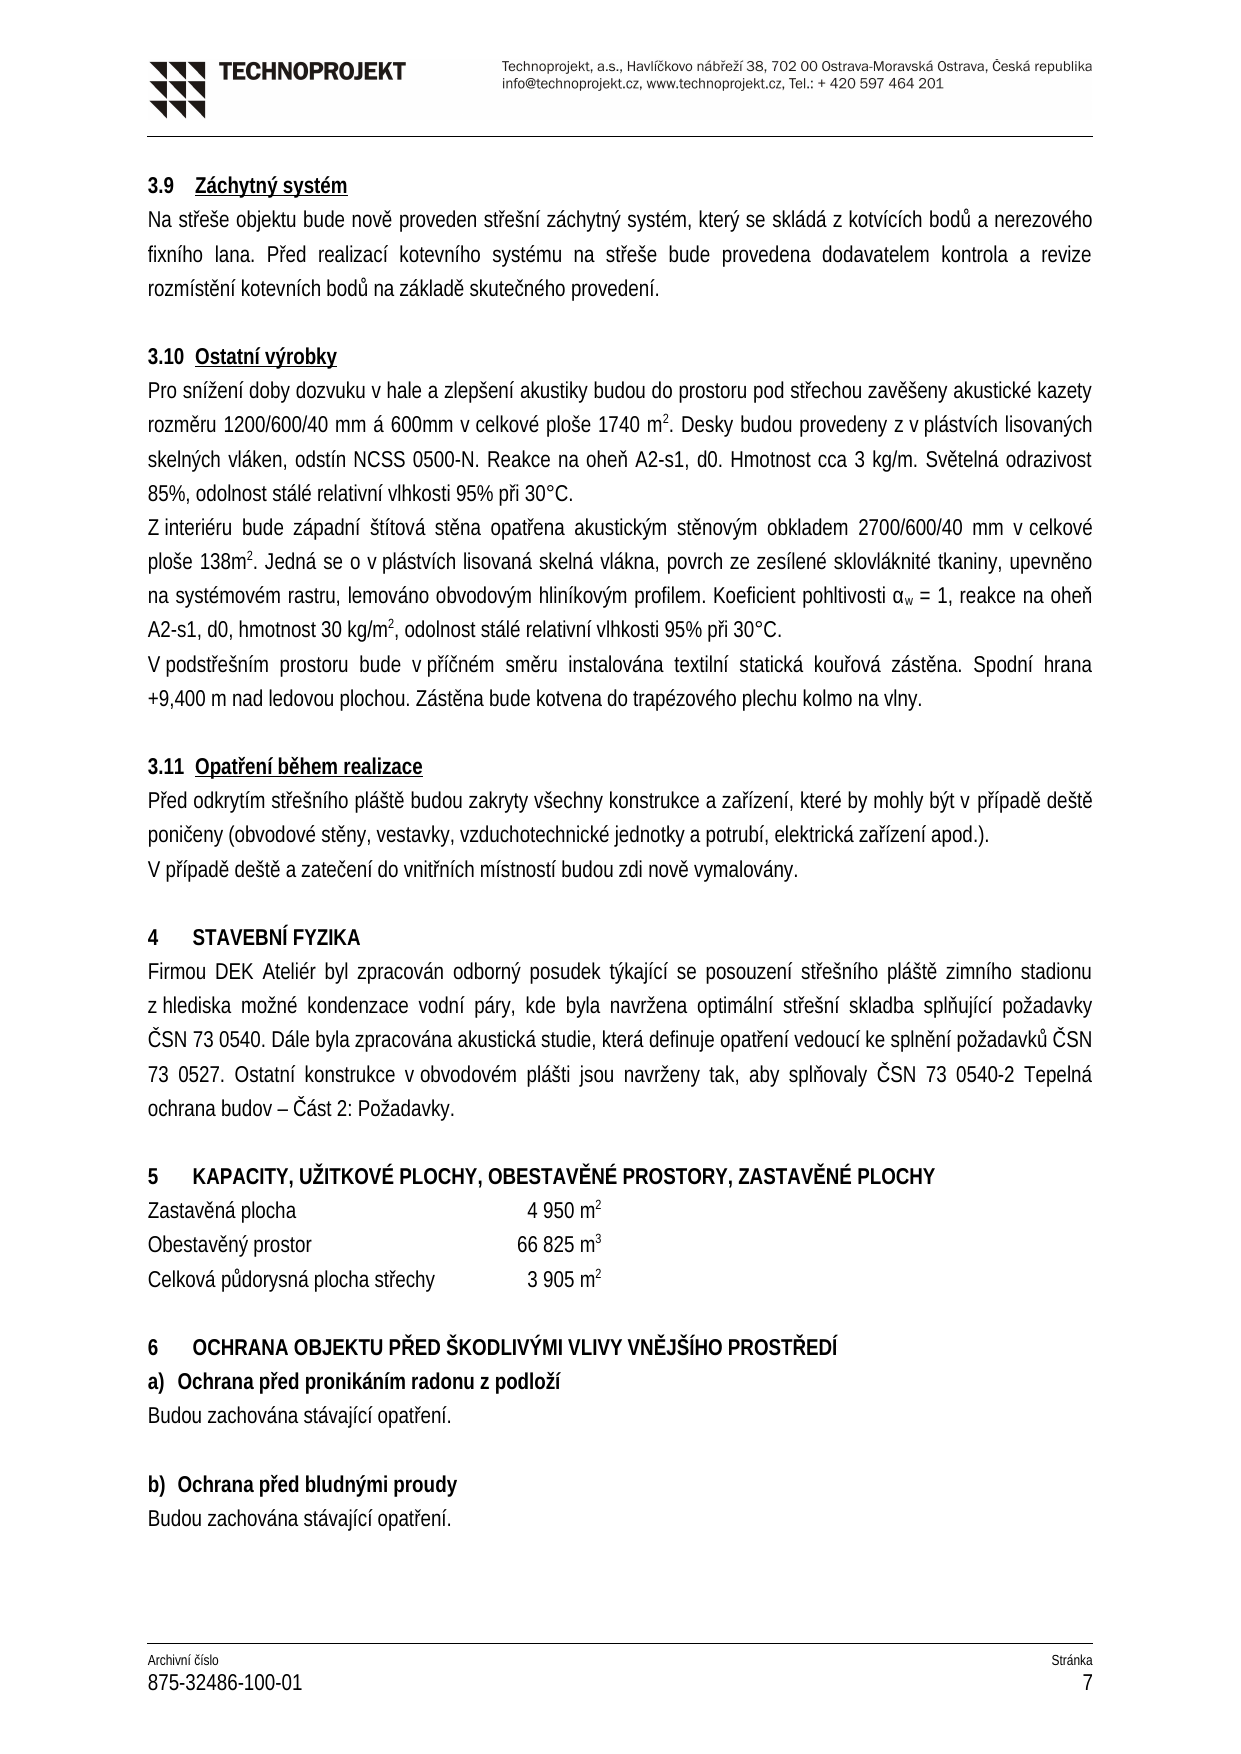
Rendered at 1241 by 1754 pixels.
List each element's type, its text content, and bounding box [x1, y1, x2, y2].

subtitle Opatření během realizace [148, 753, 1093, 779]
list Budou zachována stávající opatření. [148, 1505, 1093, 1531]
text Zastavěná plocha 4 950 m2 [148, 1197, 1093, 1224]
text V případě deště a zatečení do vnitřních místností budou zdi nově vymalovány. [148, 856, 1093, 882]
text Celková půdorysná plocha střechy 3 905 m2 [148, 1266, 1093, 1292]
subtitle Ochrana objektu před škodlivými vlivy vnějšího prostředí [148, 1334, 1093, 1360]
text Pro snížení doby dozvuku v hale a zlepšení akustiky budou do prostoru pod střechou zavěšeny akustické kazety rozměru 1200/600/40 mm á 600mm v celkové ploše 1740 m2. Desky budou provedeny z v plástvích lisovaných skelných vláken, odstín NCSS 0500-N. Reakce na oheň A2-s1, d0. Hmotnost cca 3 kg/m. Světelná odrazivost 85%, odolnost stálé relativní vlhkosti 95% při 30°C. [148, 377, 1093, 506]
text Z interiéru bude západní štítová stěna opatřena akustickým stěnovým obkladem 2700/600/40 mm v celkové ploše 138m2. Jedná se o v plástvích lisovaná skelná vlákna, povrch ze zesílené sklovláknité tkaniny, upevněno na systémovém rastru, lemováno obvodovým hliníkovým profilem. Koeficient pohltivosti αw = 1, reakce na oheň A2-s1, d0, hmotnost 30 kg/m2, odolnost stálé relativní vlhkosti 95% při 30°C. [148, 514, 1093, 643]
subtitle Kapacity, užitkové plochy, obestavěné prostory, zastavěné plochy [148, 1163, 1093, 1189]
list Ochrana před bludnými proudy [148, 1471, 1093, 1497]
text Budou zachována stávající opatření. [148, 1402, 1093, 1429]
text Před odkrytím střešního pláště budou zakryty všechny konstrukce a zařízení, které by mohly být v případě deště poničeny (obvodové stěny, vestavky, vzduchotechnické jednotky a potrubí, elektrická zařízení apod.). [148, 787, 1093, 848]
text Firmou DEK Ateliér byl zpracován odborný posudek týkající se posouzení střešního pláště zimního stadionu z hlediska možné kondenzace vodní páry, kde byla navržena optimální střešní skladba splňující požadavky ČSN 73 0540. Dále byla zpracována akustická studie, která definuje opatření vedoucí ke splnění požadavků ČSN 73 0527. Ostatní konstrukce v obvodovém plášti jsou navrženy tak, aby splňovaly ČSN 73 0540-2 Tepelná ochrana budov – Část 2: Požadavky. [148, 958, 1093, 1121]
text Obestavěný prostor 66 825 m3 [148, 1231, 1093, 1258]
text Na střeše objektu bude nově proveden střešní záchytný systém, který se skládá z kotvících bodů a nerezového fixního lana. Před realizací kotevního systému na střeše bude provedena dodavatelem kontrola a revize rozmístění kotevních bodů na základě skutečného provedení. [148, 206, 1093, 301]
picture [148, 59, 1092, 120]
subtitle Ostatní výrobky [148, 343, 1093, 369]
subtitle Stavební fyzika [148, 924, 1093, 950]
list Ochrana před pronikáním radonu z podloží [148, 1368, 1093, 1394]
subtitle Záchytný systém [148, 172, 1093, 199]
text V podstřešním prostoru bude v příčném směru instalována textilní statická kouřová zástěna. Spodní hrana +9,400 m nad ledovou plochou. Zástěna bude kotvena do trapézového plechu kolmo na vlny. [148, 651, 1093, 711]
